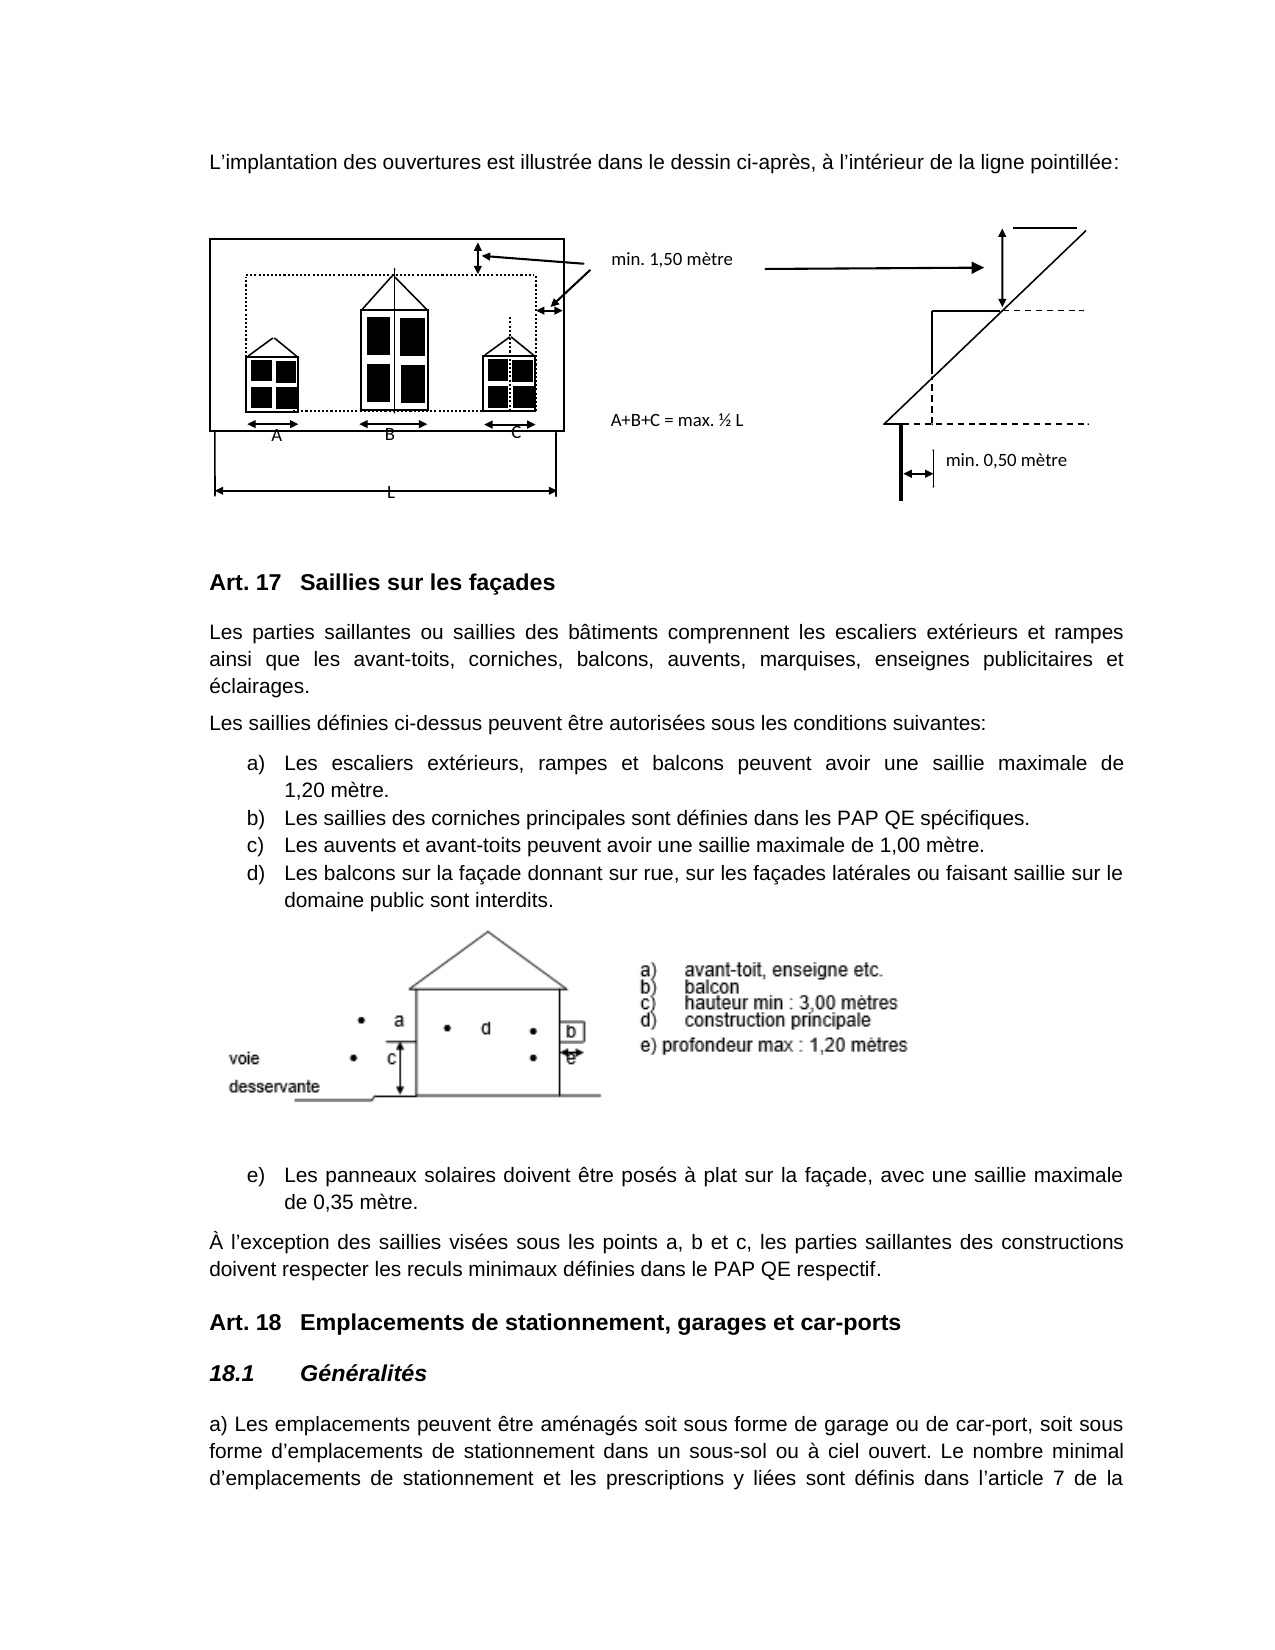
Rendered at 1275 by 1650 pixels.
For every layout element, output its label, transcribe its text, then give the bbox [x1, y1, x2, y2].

picture [209, 928, 917, 1110]
list Les panneaux solaires doivent être posés à plat sur la façade, avec une saillie maximale de 0,35 mètre. [247, 1162, 1125, 1214]
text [209, 1412, 1125, 1489]
subtitle Art. 17 Saillies sur les façades [209, 568, 1125, 595]
list Les saillies des corniches principales sont définies dans les PAP QE spécifiques. [247, 806, 1125, 830]
text Les parties saillantes ou saillies des bâtiments comprennent les escaliers extérieurs et rampes ainsi que les avant-toits, corniches, balcons, auvents, marquises, enseignes publicitaires et éclairages. [209, 620, 1125, 698]
subtitle Art. 18 Emplacements de stationnement, garages et car-ports [209, 1309, 1125, 1335]
subtitle 18.1 Généralités [209, 1360, 1125, 1387]
list Les auvents et avant-toits peuvent avoir une saillie maximale de 1,00 mètre. [247, 833, 1125, 857]
list Les escaliers extérieurs, rampes et balcons peuvent avoir une saillie maximale de 1,20 mètre. [247, 751, 1125, 802]
text L’implantation des ouvertures est illustrée dans le dessin ci-après, à l’intérieur de la ligne pointillée: [209, 150, 1125, 174]
text À l’exception des saillies visées sous les points a, b et c, les parties saillantes des constructions doivent respecter les reculs minimaux définies dans le PAP QE respectif. [209, 1230, 1125, 1281]
text Les saillies définies ci-dessus peuvent être autorisées sous les conditions suivantes: [209, 711, 1125, 735]
list Les balcons sur la façade donnant sur rue, sur les façades latérales ou faisant saillie sur le domaine public sont interdits. [247, 861, 1125, 912]
